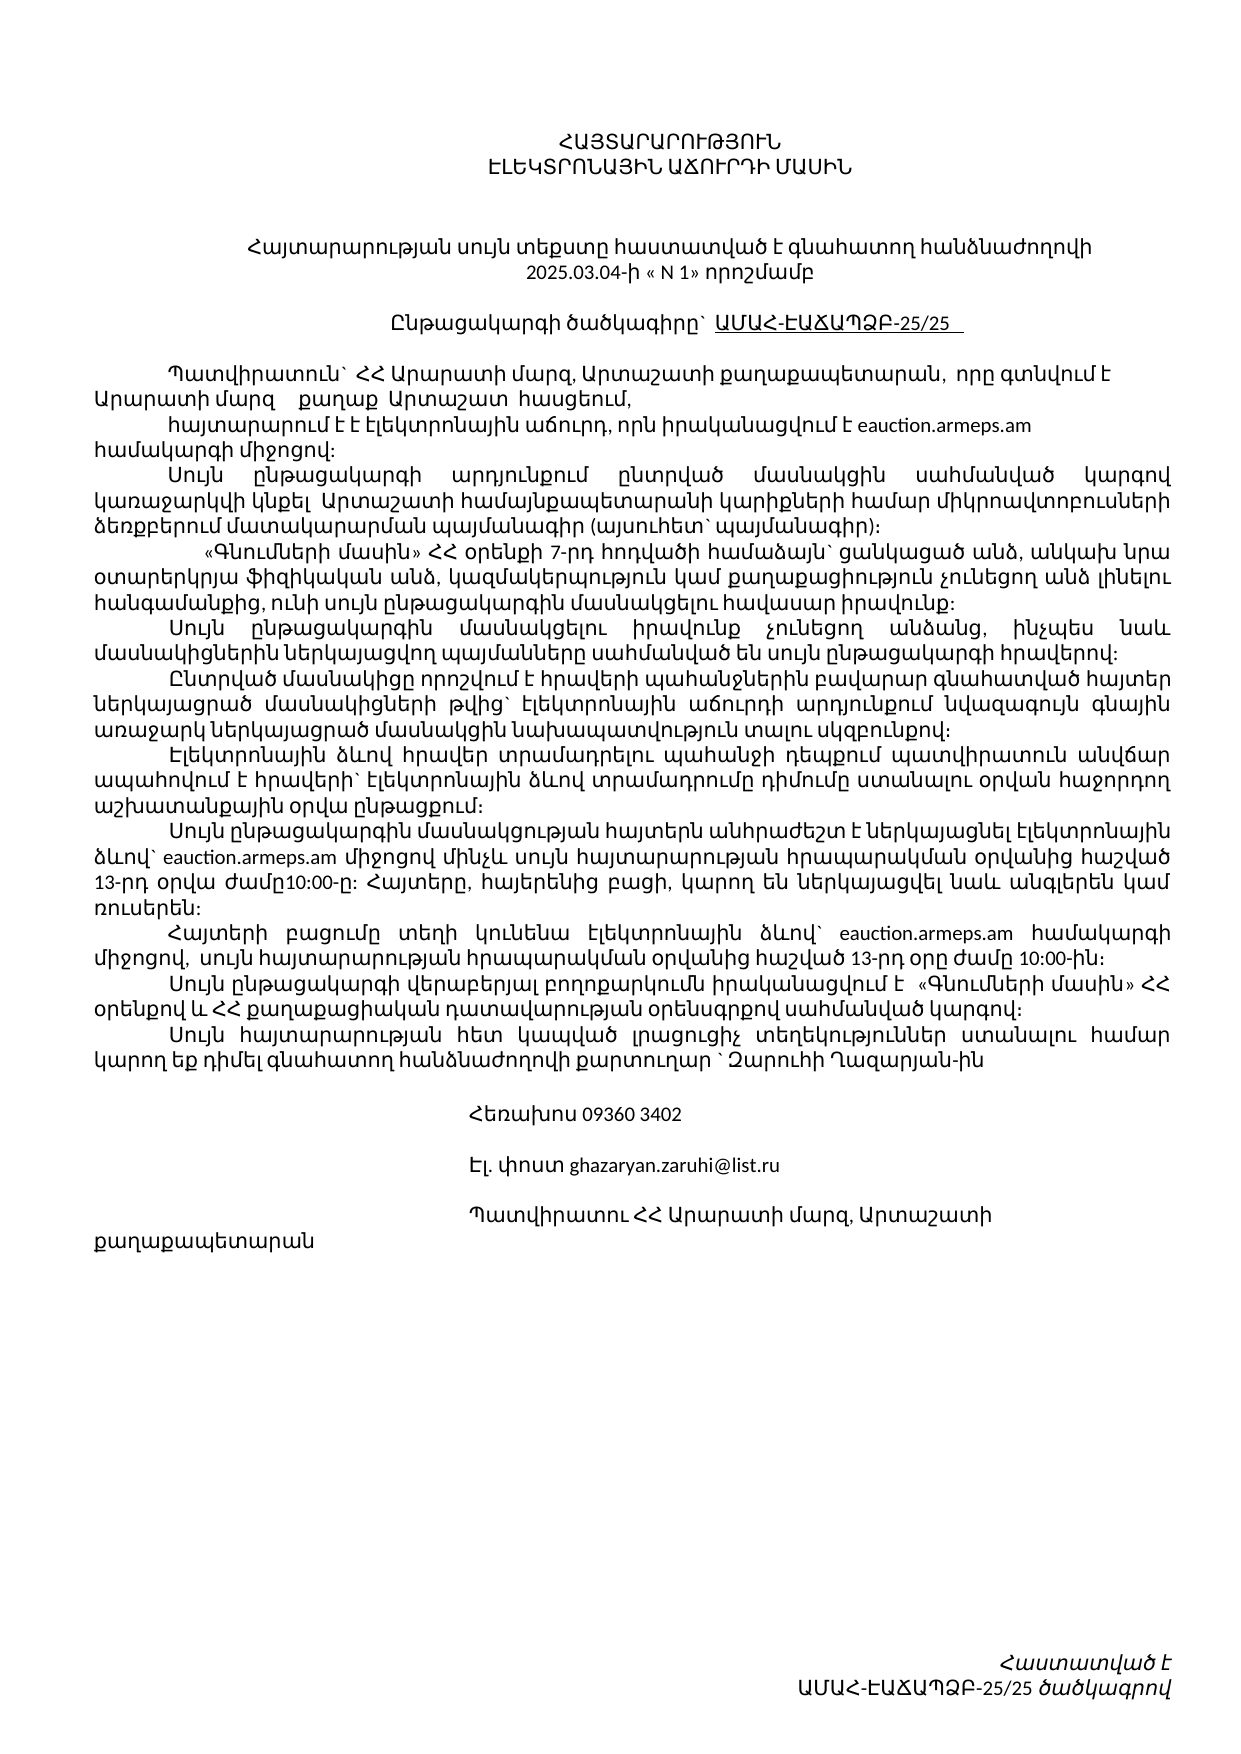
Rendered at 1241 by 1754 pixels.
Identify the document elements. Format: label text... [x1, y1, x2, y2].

text «Գնումների մասին» ՀՀ օրենքի 7-րդ հոդվածի համաձայն` ցանկացած անձ, անկախ նրա օտարերկրյա ֆիզիկական անձ, կազմակերպություն կամ քաղաքացիություն չունեցող անձ լինելու հանգամանքից, ունի սույն ընթացակարգին մասնակցելու հավասար իրավունք: [94, 539, 1171, 615]
text Ընթացակարգի ծածկագիրը` ԱՄԱՀ-ԷԱՃԱՊՁԲ-25/25 [94, 310, 1171, 336]
text ԷԼԵԿՏՐՈՆԱՅԻՆ ԱՃՈՒՐԴԻ ՄԱՍԻՆ [94, 154, 1171, 180]
text Սույն ընթացակարգին մասնակցելու իրավունք չունեցող անձանց, ինչպես նաև մասնակիցներին ներկայացվող պայմանները սահմանված են սույն ընթացակարգի հրավերով: [94, 615, 1171, 666]
text Սույն ընթացակարգի արդյունքում ընտրված մասնակցին սահմանված կարգով կառաջարկվի կնքել Արտաշատի համայնքապետարանի կարիքների համար միկրոավտոբուսների ձեռքբերում մատակարարման պայմանագիր (այսուհետ` պայմանագիր)։ [94, 463, 1171, 539]
text Էլ. փոստ ghazaryan.zaruhi@list.ru [94, 1152, 1171, 1177]
text հայտարարում է է էլեկտրոնային աճուրդ, որն իրականացվում է eauction.armeps.am համակարգի միջոցով: [94, 412, 1171, 463]
text Ընտրված մասնակիցը որոշվում է հրավերի պահանջներին բավարար գնահատված հայտեր ներկայացրած մասնակիցների թվից` էլեկտրոնային աճուրդի արդյունքում նվազագույն գնային առաջարկ ներկայացրած մասնակցին նախապատվություն տալու սկզբունքով։ [94, 666, 1171, 742]
text Հեռախոս 09360 3402 [94, 1101, 1171, 1126]
text Սույն ընթացակարգին մասնակցության հայտերն անհրաժեշտ է ներկայացնել էլեկտրոնային ձևով` eauction.armeps.am միջոցով մինչև սույն հայտարարության հրապարակման օրվանից հաշված 13-րդ օրվա ժամը10:00-ը: Հայտերը, հայերենից բացի, կարող են ներկայացվել նաև անգլերեն կամ ռուսերեն: [94, 818, 1171, 920]
text Հայտարարության սույն տեքստը հաստատված է գնահատող հանձնաժողովի [94, 234, 1171, 259]
text Սույն հայտարարության հետ կապված լրացուցիչ տեղեկություններ ստանալու համար կարող եք դիմել գնահատող հանձնաժողովի քարտուղար ` Զարուհի Ղազարյան-ին [94, 1022, 1171, 1073]
text ՀԱՅՏԱՐԱՐՈՒԹՅՈՒՆ [94, 129, 1171, 154]
text Հաստատված է [94, 1650, 1171, 1675]
text Հայտերի բացումը տեղի կունենա էլեկտրոնային ձևով` eauction.armeps.am համակարգի միջոցով, սույն հայտարարության հրապարակման օրվանից հաշված 13-րդ օրը ժամը 10:00-ին։ [94, 920, 1171, 971]
text Պատվիրատու ՀՀ Արարատի մարզ, Արտաշատի քաղաքապետարան [94, 1203, 1171, 1253]
text Էլեկտրոնային ձևով հրավեր տրամադրելու պահանջի դեպքում պատվիրատուն անվճար ապահովում է հրավերի` էլեկտրոնային ձևով տրամադրումը դիմումը ստանալու օրվան հաջորդող աշխատանքային օրվա ընթացքում։ [94, 742, 1171, 818]
text ԱՄԱՀ-ԷԱՃԱՊՁԲ-25/25 ծածկագրով [94, 1675, 1171, 1701]
text Պատվիրատուն` ՀՀ Արարատի մարզ, Արտաշատի քաղաքապետարան, որը գտնվում է Արարատի մարզ քաղաք Արտաշատ հասցեում, [94, 361, 1171, 412]
text Սույն ընթացակարգի վերաբերյալ բողոքարկումն իրականացվում է «Գնումների մասին» ՀՀ օրենքով և ՀՀ քաղաքացիական դատավարության օրենսգրքով սահմանված կարգով։ [94, 971, 1171, 1022]
text 2025.03.04 -ի « N 1» որոշմամբ [94, 259, 1171, 285]
